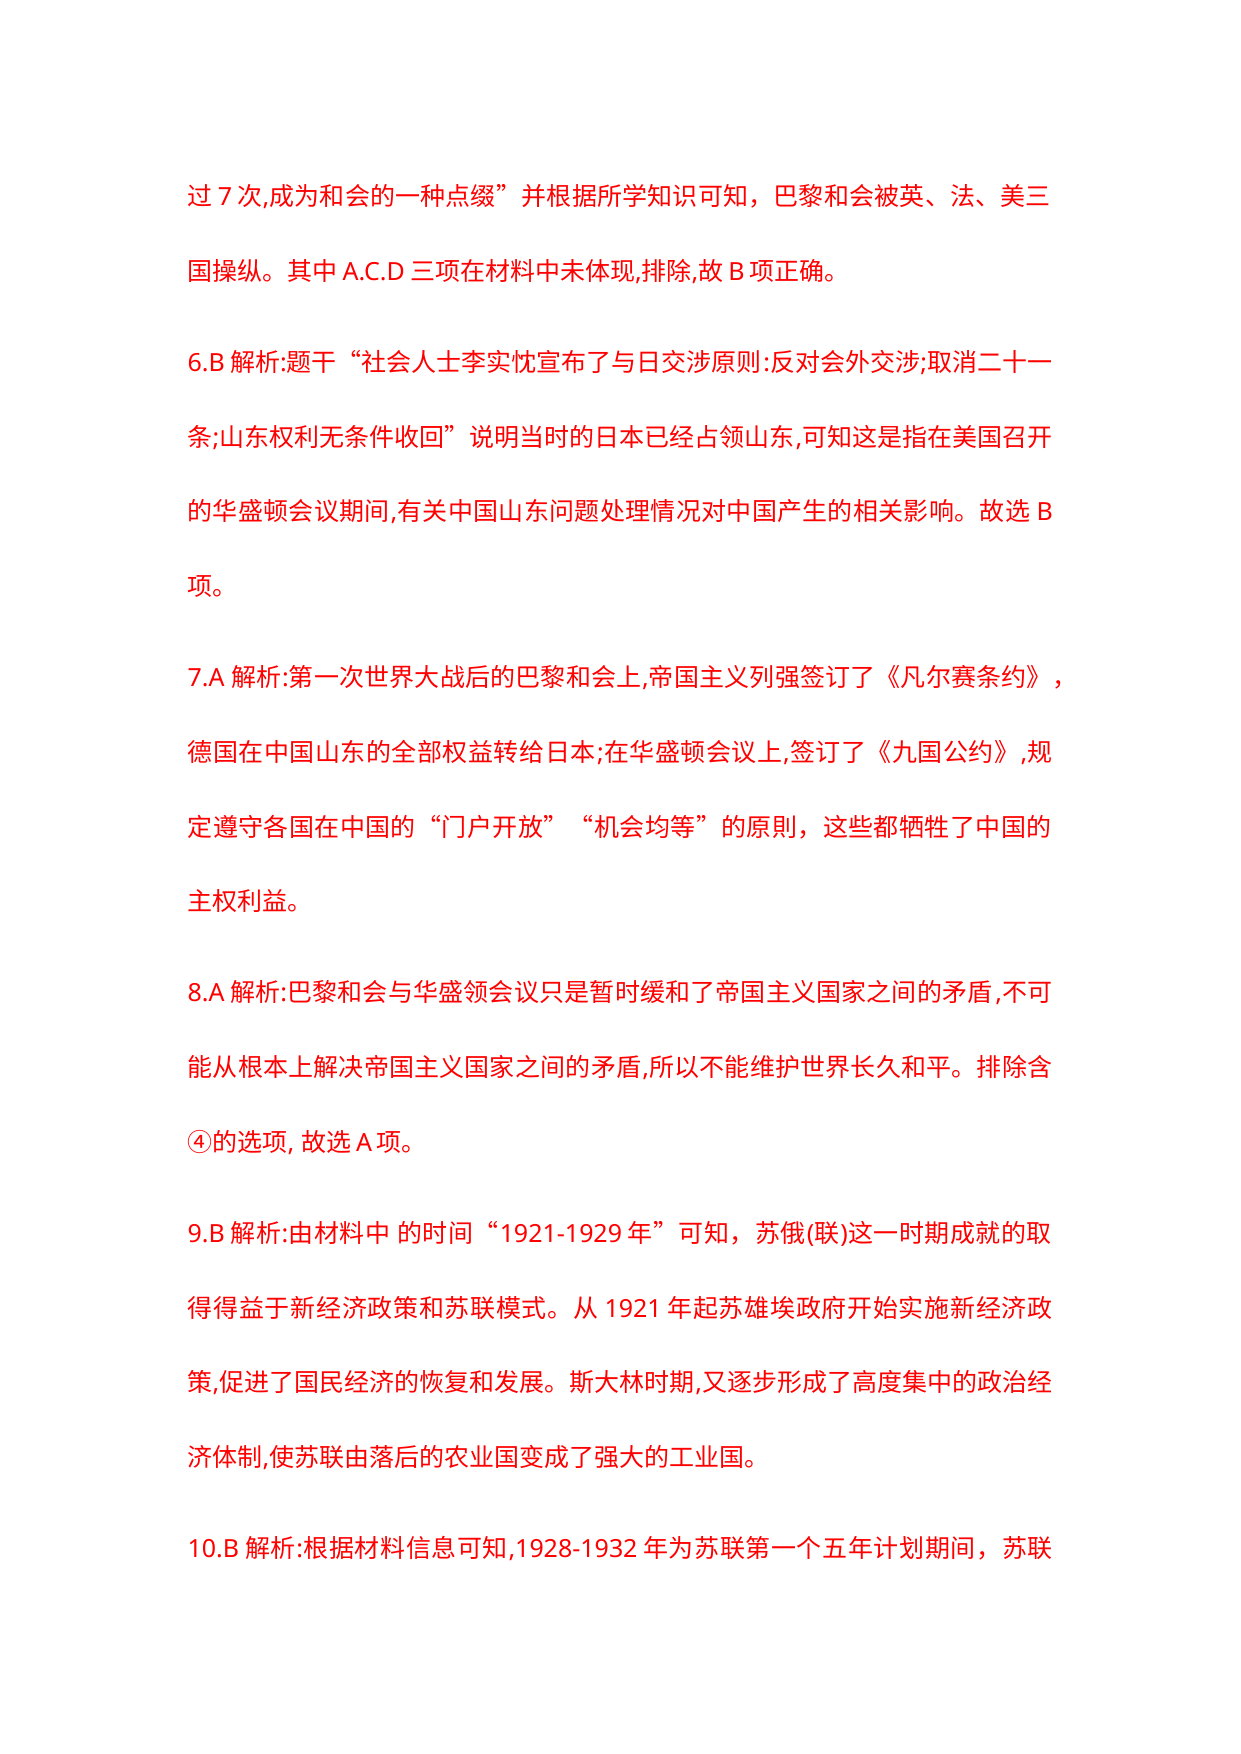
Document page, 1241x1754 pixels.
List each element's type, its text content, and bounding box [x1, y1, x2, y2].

text 7.A 解析:第一次世界大战后的巴黎和会上,帝国主义列强签订了《凡尔赛条约》，德国在中国山东的全部权益转给日本;在华盛顿会议上,签订了《九国公约》,规定遵守各国在中国的“门户开放”“机会均等”的原則，这些都牺牲了中国的主权利益。 [187, 643, 1053, 932]
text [187, 1514, 1053, 1579]
text 6.B解析:题干“社会人士李实忱宣布了与日交涉原则:反对会外交涉;取消二十一条;山东权利无条件收回”说明当时的日本已经占领山东,可知这是指在美国召开的华盛顿会议期间,有关中国山东问题处理情况对中国产生的相关影响。故选B项。 [187, 328, 1053, 617]
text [187, 162, 1053, 302]
text 9.B解析:由材料中 的时间“1921-1929年”可知，苏俄(联)这一时期成就的取得得益于新经济政策和苏联模式。从1921年起苏雄埃政府开始实施新经济政策,促进了国民经济的恢复和发展。斯大林时期,又逐步形成了高度集中的政治经济体制,使苏联由落后的农业国变成了强大的工业国。 [187, 1199, 1053, 1488]
text 8.A解析:巴黎和会与华盛领会议只是暂时缓和了帝国主义国家之间的矛盾,不可能从根本上解决帝国主义国家之间的矛盾,所以不能维护世界长久和平。排除含④的选项, 故选A项。 [187, 958, 1053, 1173]
